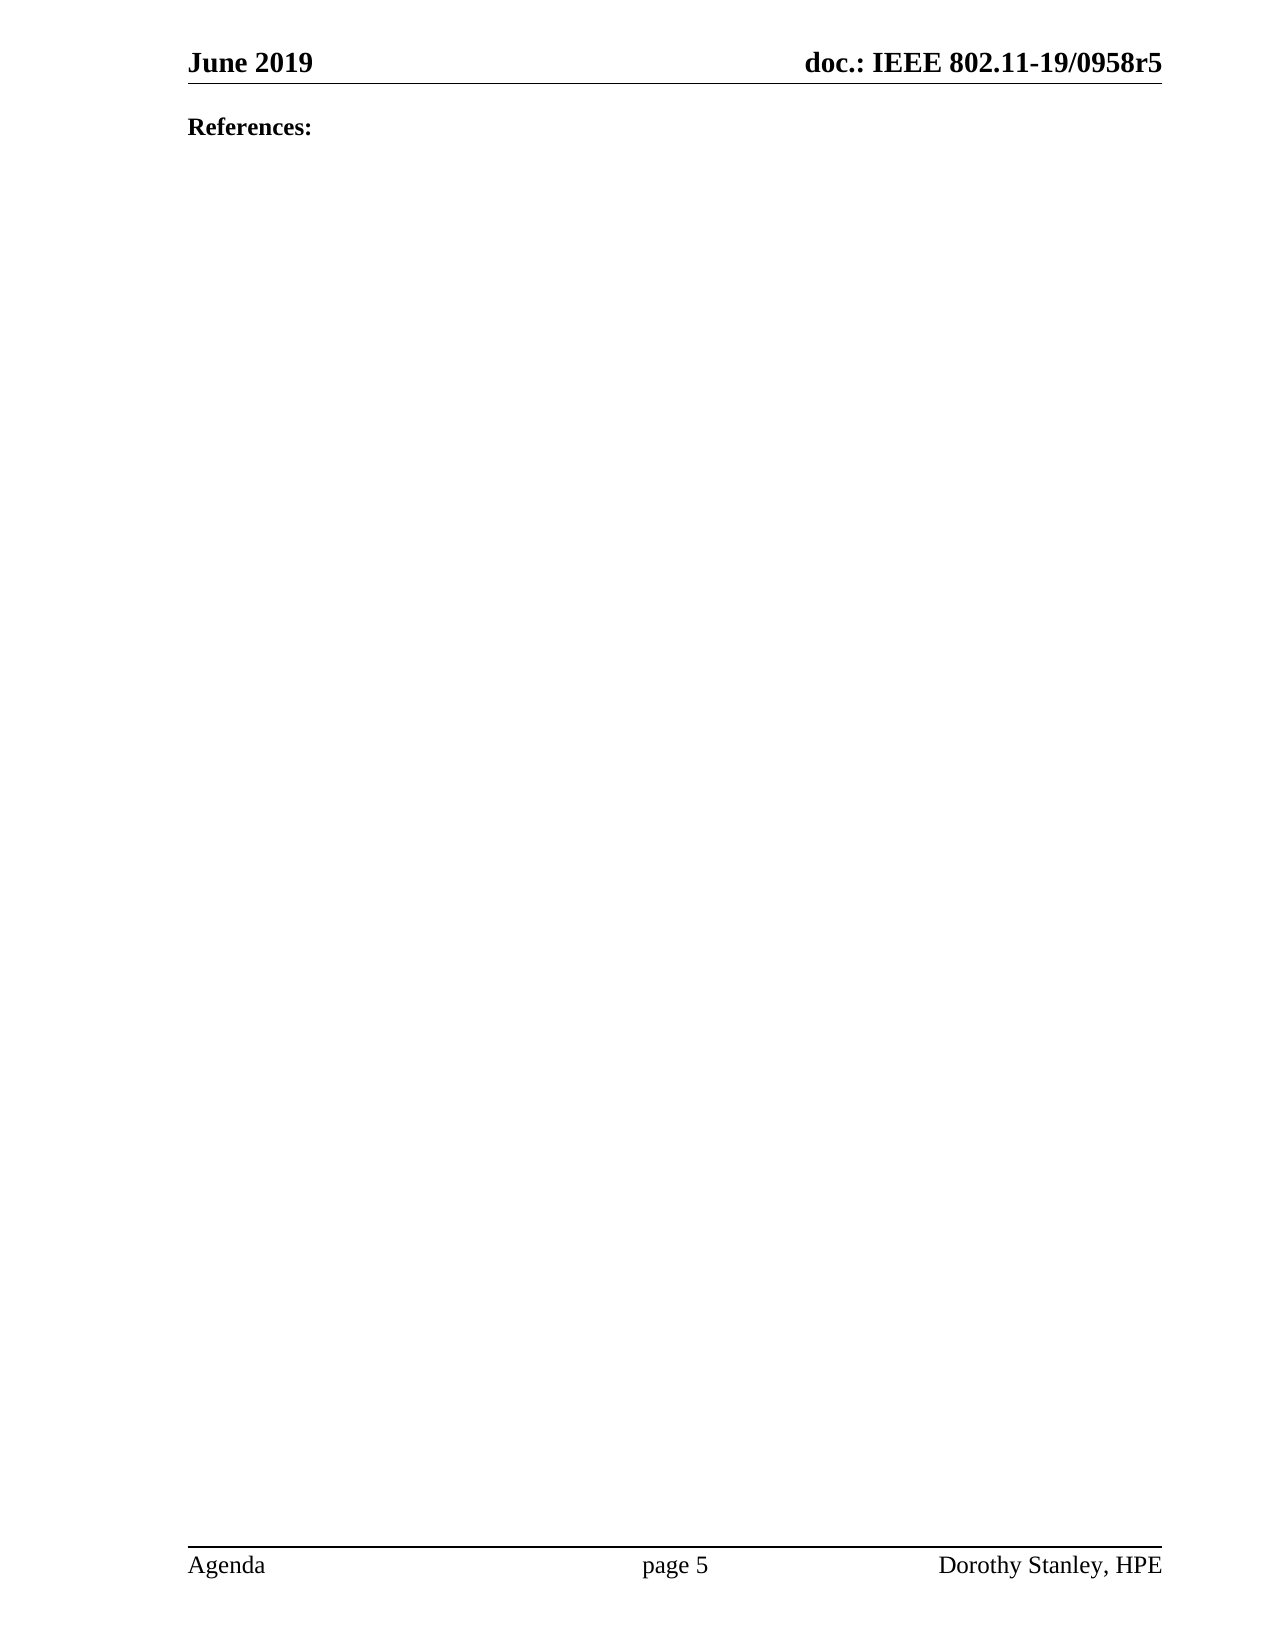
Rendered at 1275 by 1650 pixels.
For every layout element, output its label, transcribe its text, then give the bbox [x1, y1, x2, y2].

text References: [187, 112, 1162, 141]
